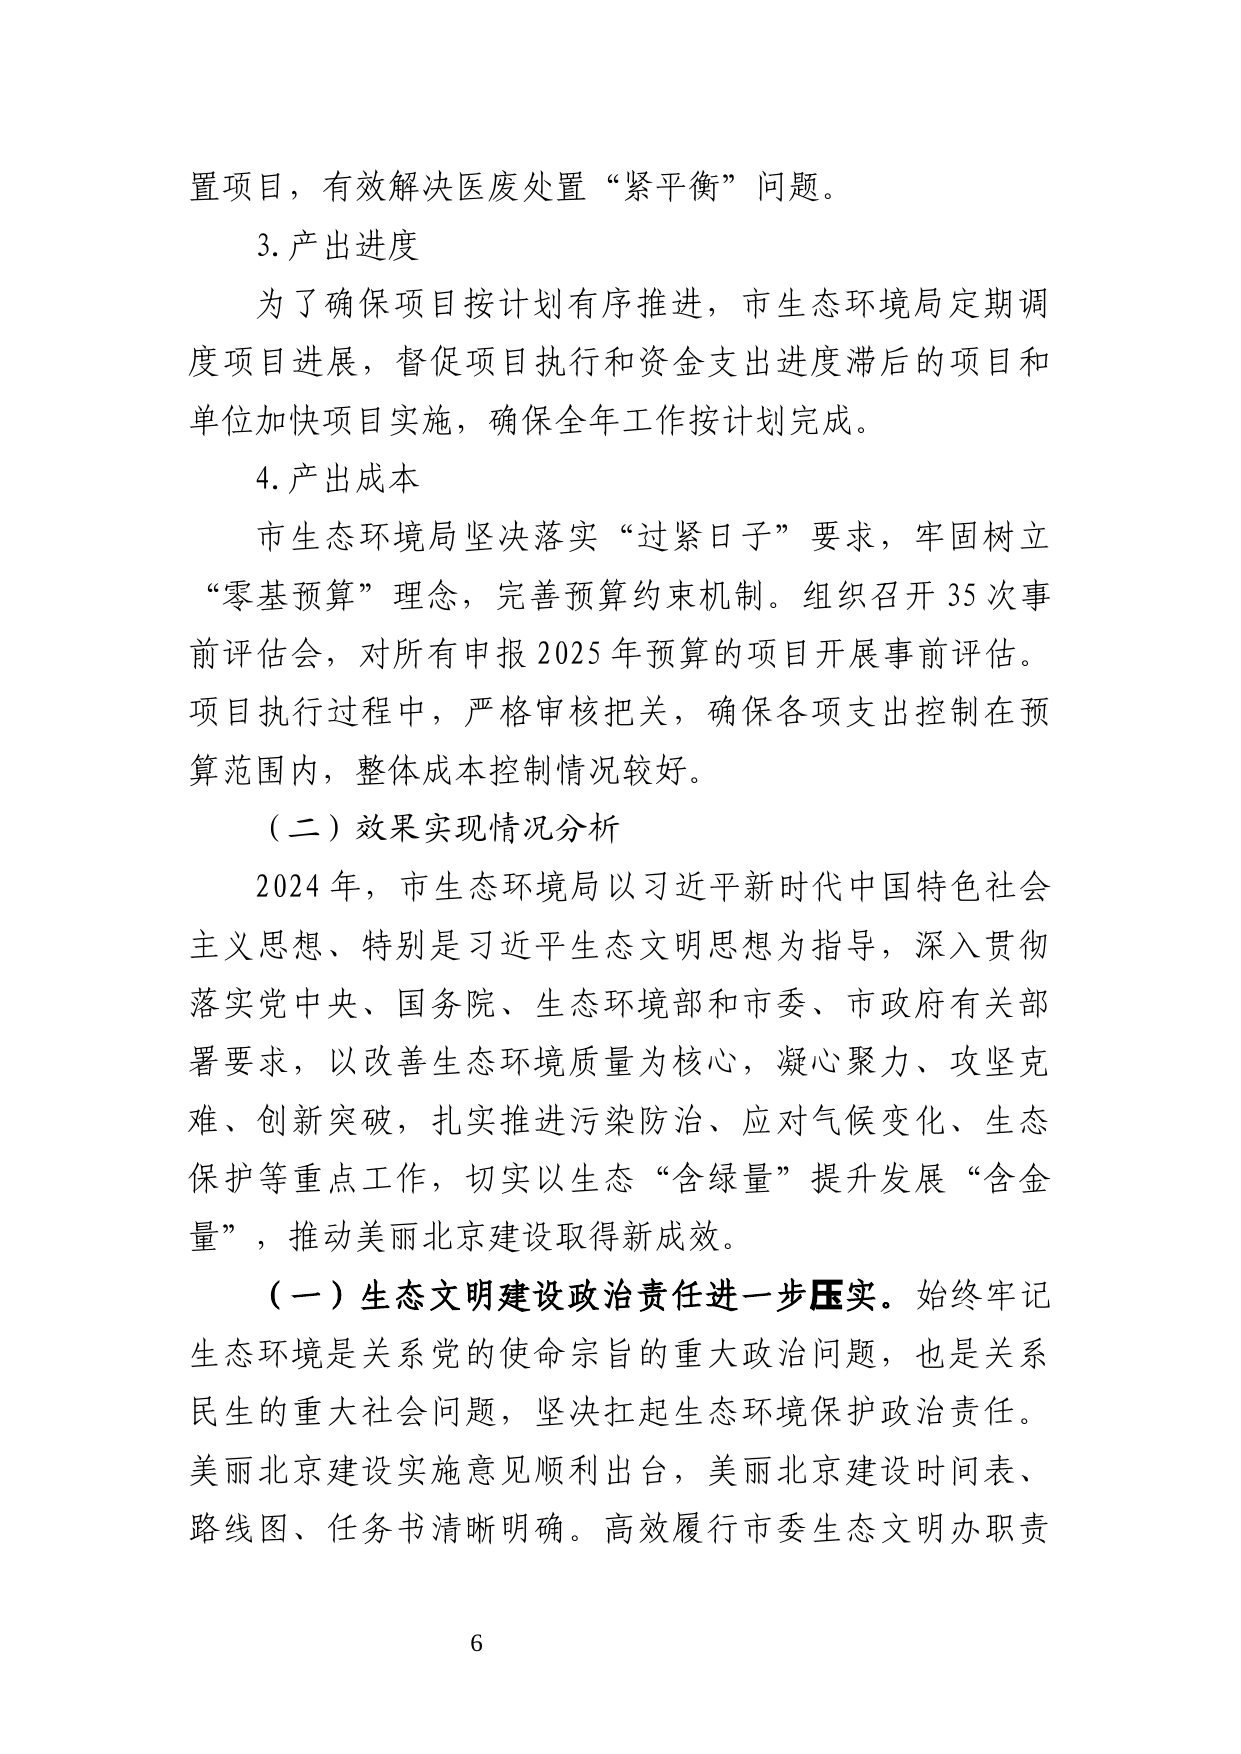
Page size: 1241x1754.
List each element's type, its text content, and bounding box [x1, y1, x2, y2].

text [187, 1260, 1053, 1552]
text 4.产出成本 [187, 444, 1053, 502]
text 3.产出进度 [187, 210, 1053, 269]
text 2024年，市生态环境局以习近平新时代中国特色社会主义思想、特别是习近平生态文明思想为指导，深入贯彻落实党中央、国务院、生态环境部和市委、市政府有关部署要求，以改善生态环境质量为核心，凝心聚力、攻坚克难、创新突破，扎实推进污染防治、应对气候变化、生态保护等重点工作，切实以生态“含绿量”提升发展“含金量”，推动美丽北京建设取得新成效。 [187, 852, 1053, 1260]
text （二）效果实现情况分析 [187, 794, 1053, 852]
text 市生态环境局坚决落实“过紧日子”要求，牢固树立“零基预算”理念，完善预算约束机制。组织召开35次事前评估会，对所有申报2025年预算的项目开展事前评估。项目执行过程中，严格审核把关，确保各项支出控制在预算范围内，整体成本控制情况较好。 [187, 502, 1053, 794]
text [187, 152, 1053, 210]
text 为了确保项目按计划有序推进，市生态环境局定期调度项目进展，督促项目执行和资金支出进度滞后的项目和单位加快项目实施，确保全年工作按计划完成。 [187, 269, 1053, 444]
